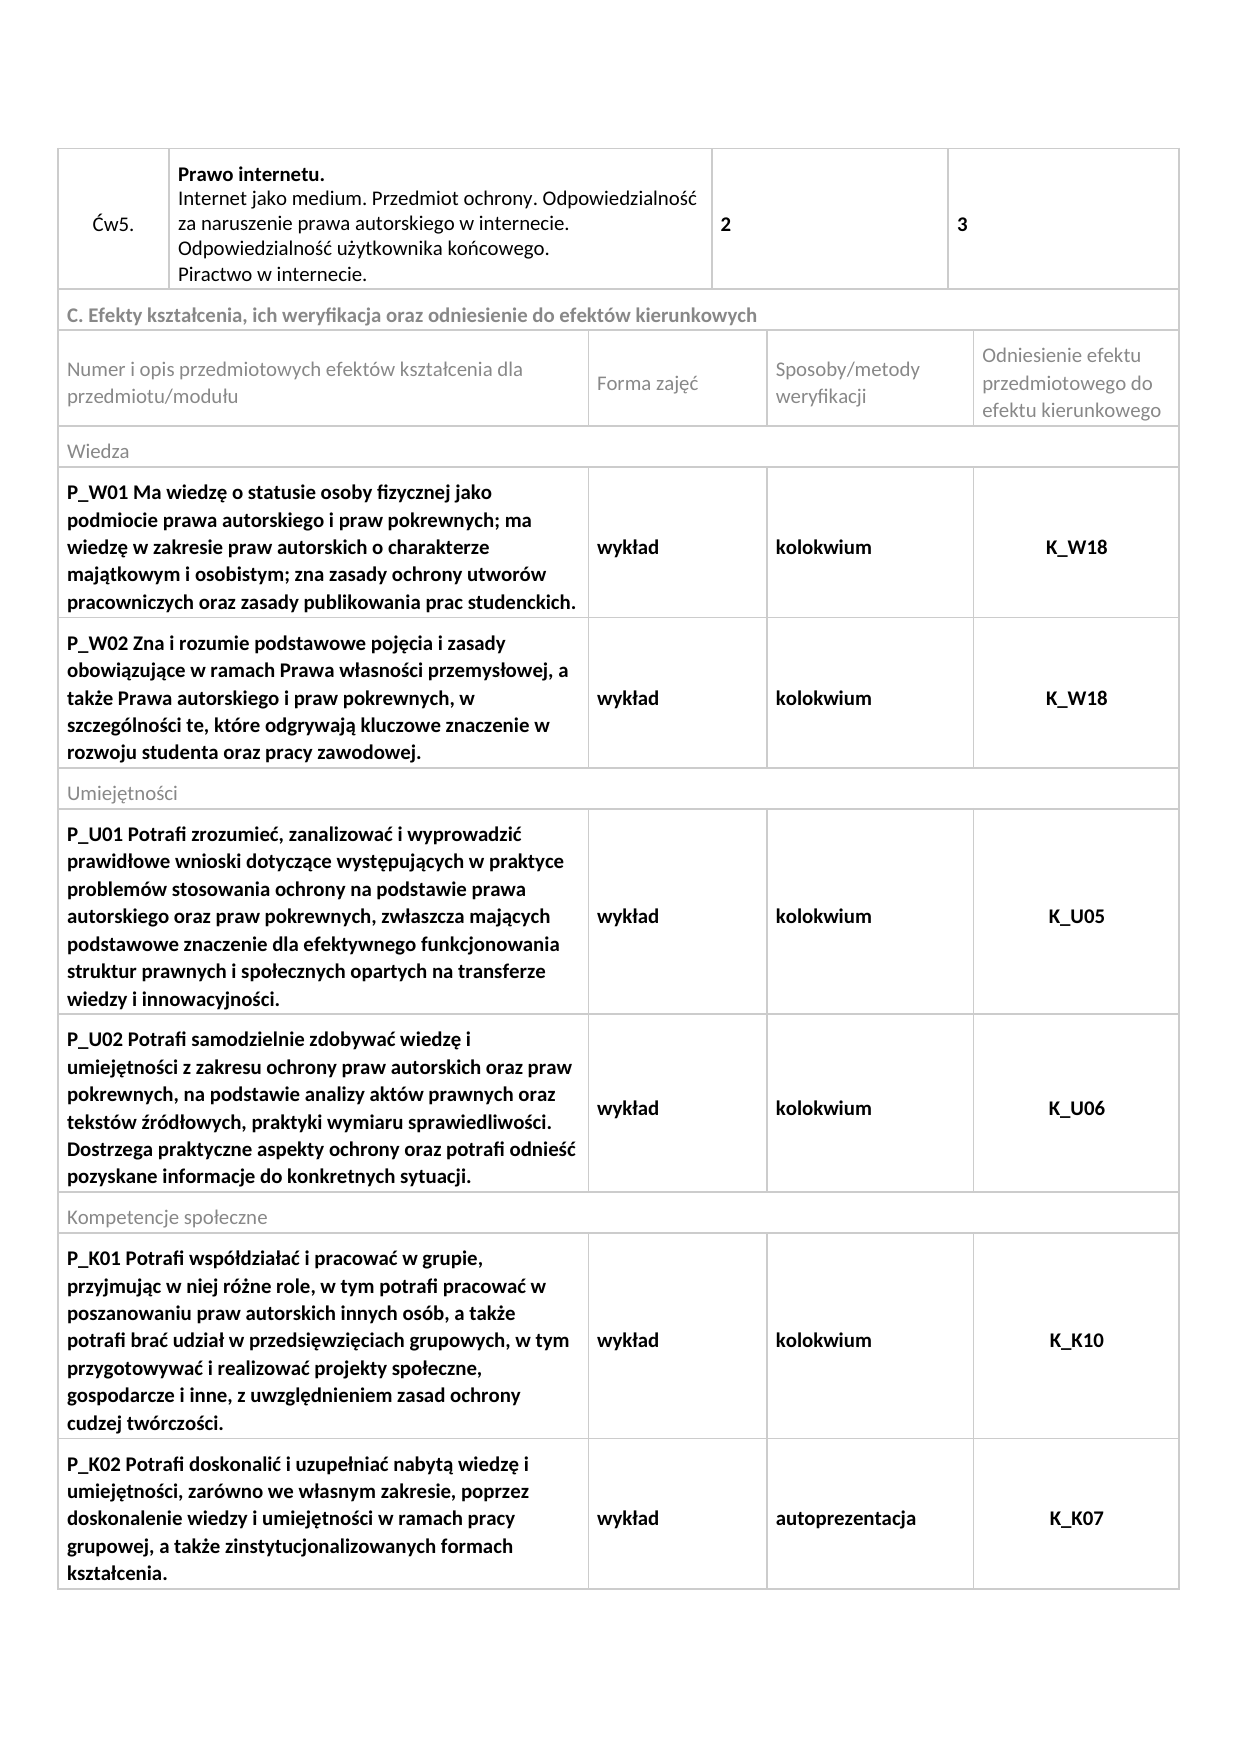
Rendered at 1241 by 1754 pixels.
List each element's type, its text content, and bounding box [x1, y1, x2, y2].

table_cell C. Efekty kształcenia, ich weryfikacja oraz odniesienie do efektów kierunkowych [59, 290, 1178, 329]
table_cell K_U05 [974, 810, 1178, 1013]
table_cell P_K01 Potrafi współdziałać i pracować w grupie, przyjmując w niej różne role, w tym potrafi pracować w poszanowaniu praw autorskich innych osób, a także potrafi brać udział w przedsięwzięciach grupowych, w tym przygotowywać i realizować projekty społeczne, gospodarcze i inne, z uwzględnieniem zasad ochrony cudzej twórczości. [59, 1234, 588, 1437]
table_cell P_K02 Potrafi doskonalić i uzupełniać nabytą wiedzę i umiejętności, zarówno we własnym zakresie, poprzez doskonalenie wiedzy i umiejętności w ramach pracy grupowej, a także zinstytucjonalizowanych formach kształcenia. [59, 1439, 588, 1588]
table_cell 3 [949, 149, 1178, 288]
table_cell wykład [589, 468, 766, 616]
table_cell P_U01 Potrafi zrozumieć, zanalizować i wyprowadzić prawidłowe wnioski dotyczące występujących w praktyce problemów stosowania ochrony na podstawie prawa autorskiego oraz praw pokrewnych, zwłaszcza mających podstawowe znaczenie dla efektywnego funkcjonowania struktur prawnych i społecznych opartych na transferze wiedzy i innowacyjności. [59, 810, 588, 1013]
table_cell Odniesienie efektu przedmiotowego do efektu kierunkowego [974, 331, 1178, 425]
table_cell autoprezentacja [768, 1439, 973, 1588]
table_cell Sposoby/metody weryfikacji [768, 331, 973, 425]
table_cell Wiedza [59, 427, 1178, 466]
table_cell Prawo internetu. Internet jako medium. Przedmiot ochrony. Odpowiedzialność za naruszenie prawa autorskiego w internecie. Odpowiedzialność użytkownika końcowego. Piractwo w internecie. [170, 149, 711, 288]
table_cell kolokwium [768, 618, 973, 767]
table_cell kolokwium [768, 468, 973, 616]
table_cell P_W01 Ma wiedzę o statusie osoby fizycznej jako podmiocie prawa autorskiego i praw pokrewnych; ma wiedzę w zakresie praw autorskich o charakterze majątkowym i osobistym; zna zasady ochrony utworów pracowniczych oraz zasady publikowania prac studenckich. [59, 468, 588, 616]
table_cell K_W18 [974, 468, 1178, 616]
table_cell Umiejętności [59, 769, 1178, 808]
table_cell P_W02 Zna i rozumie podstawowe pojęcia i zasady obowiązujące w ramach Prawa własności przemysłowej, a także Prawa autorskiego i praw pokrewnych, w szczególności te, które odgrywają kluczowe znaczenie w rozwoju studenta oraz pracy zawodowej. [59, 618, 588, 767]
table_cell wykład [589, 1439, 766, 1588]
table_cell wykład [589, 618, 766, 767]
table_cell wykład [589, 1015, 766, 1191]
table_cell Forma zajęć [589, 331, 766, 425]
table_cell P_U02 Potrafi samodzielnie zdobywać wiedzę i umiejętności z zakresu ochrony praw autorskich oraz praw pokrewnych, na podstawie analizy aktów prawnych oraz tekstów źródłowych, praktyki wymiaru sprawiedliwości. Dostrzega praktyczne aspekty ochrony oraz potrafi odnieść pozyskane informacje do konkretnych sytuacji. [59, 1015, 588, 1191]
table_cell K_K10 [974, 1234, 1178, 1437]
table_cell wykład [589, 1234, 766, 1437]
table_cell 2 [713, 149, 947, 288]
table_cell K_K07 [974, 1439, 1178, 1588]
table_cell Kompetencje społeczne [59, 1193, 1178, 1232]
table_cell kolokwium [768, 1015, 973, 1191]
table_cell kolokwium [768, 810, 973, 1013]
table_cell Ćw5. [59, 149, 168, 288]
table_cell K_W18 [974, 618, 1178, 767]
table_cell kolokwium [768, 1234, 973, 1437]
table_cell wykład [589, 810, 766, 1013]
table_cell Numer i opis przedmiotowych efektów kształcenia dla przedmiotu/modułu [59, 331, 588, 425]
table_cell K_U06 [974, 1015, 1178, 1191]
